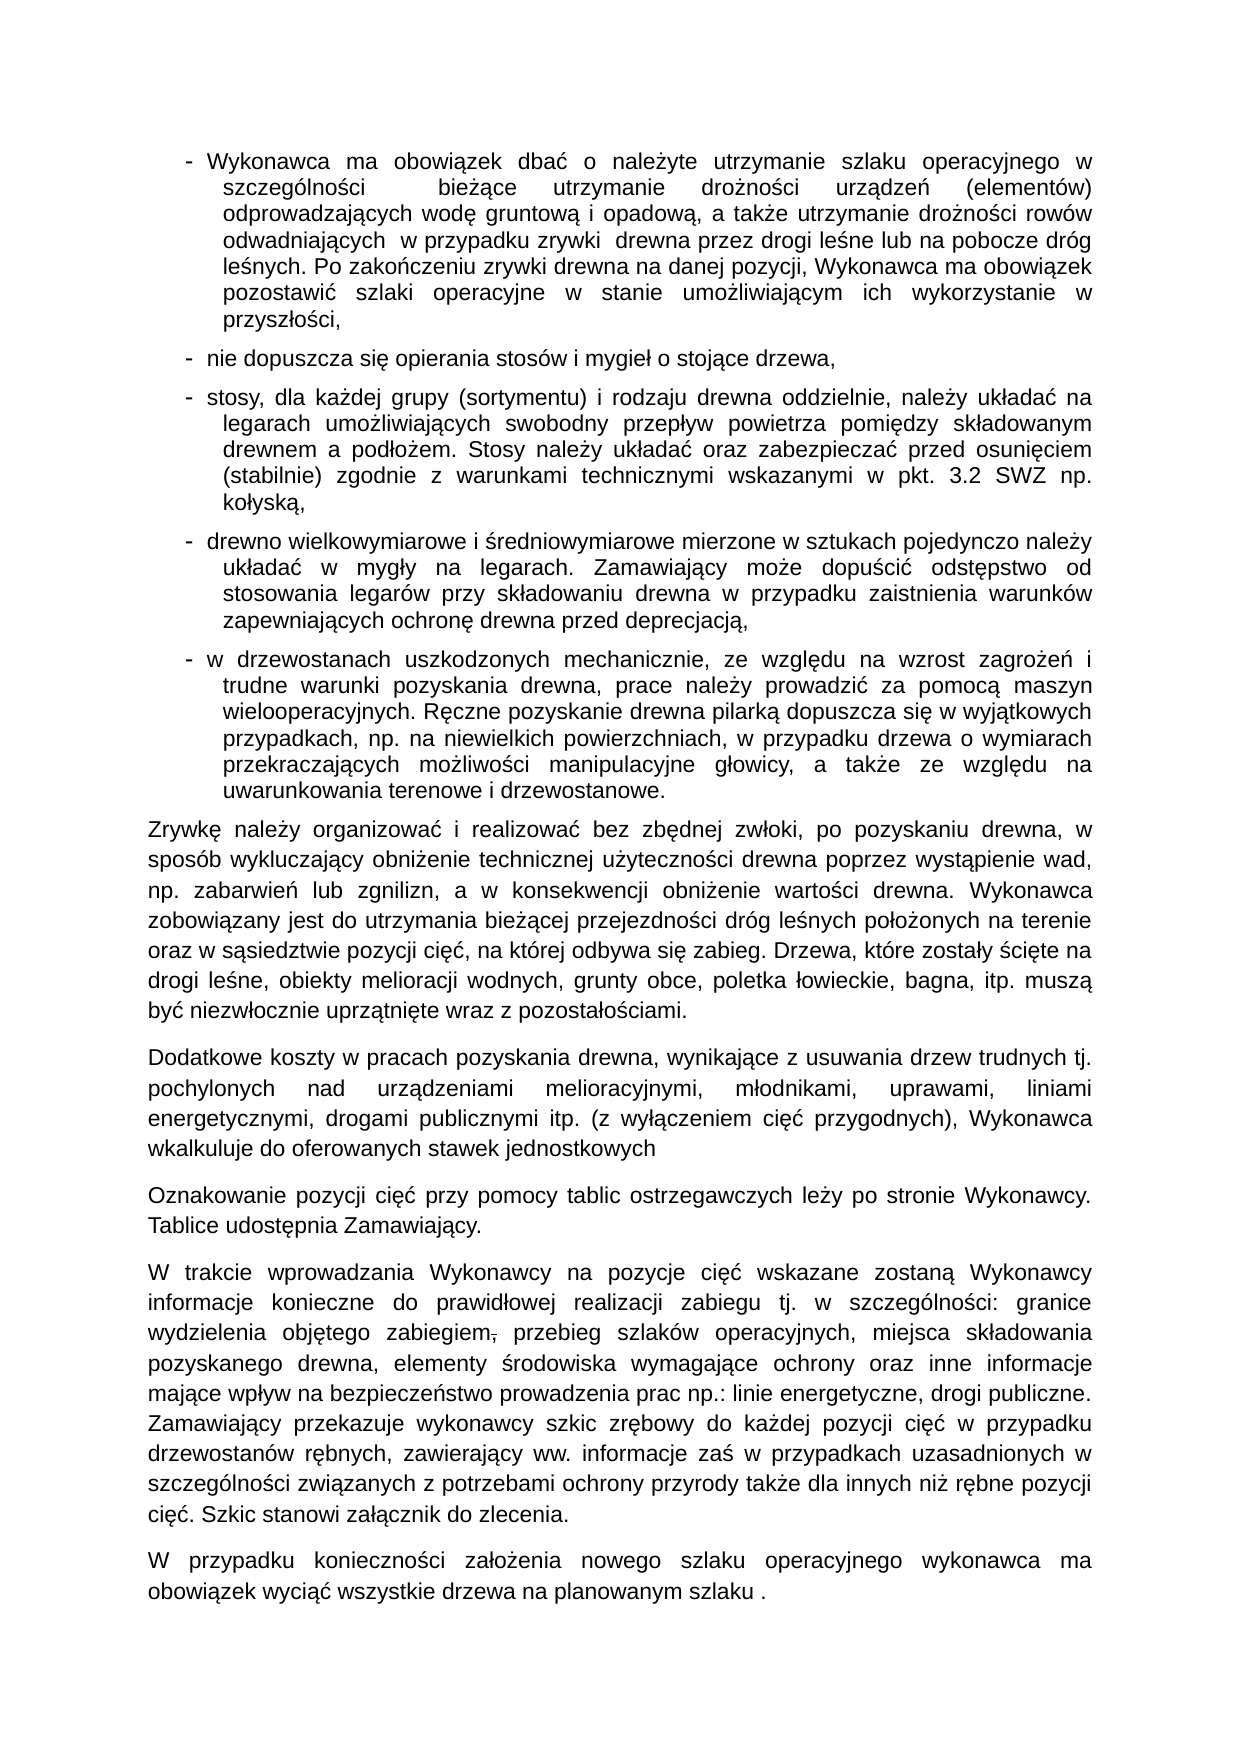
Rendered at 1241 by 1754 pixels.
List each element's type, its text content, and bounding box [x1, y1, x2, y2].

list w drzewostanach uszkodzonych mechanicznie, ze względu na wzrost zagrożeń i trudne warunki pozyskania drewna, prace należy prowadzić za pomocą maszyn wielooperacyjnych. Ręczne pozyskanie drewna pilarką dopuszcza się w wyjątkowych przypadkach, np. na niewielkich powierzchniach, w przypadku drzewa o wymiarach przekraczających możliwości manipulacyjne głowicy, a także ze względu na uwarunkowania terenowe i drzewostanowe. [185, 646, 1093, 804]
text Dodatkowe koszty w pracach pozyskania drewna, wynikające z usuwania drzew trudnych tj. pochylonych nad urządzeniami melioracyjnymi, młodnikami, uprawami, liniami energetycznymi, drogami publicznymi itp. (z wyłączeniem cięć przygodnych), Wykonawca wkalkuluje do oferowanych stawek jednostkowych [148, 1044, 1093, 1161]
list stosy, dla każdej grupy (sortymentu) i rodzaju drewna oddzielnie, należy układać na legarach umożliwiających swobodny przepływ powietrza pomiędzy składowanym drewnem a podłożem. Stosy należy układać oraz zabezpieczać przed osunięciem (stabilnie) zgodnie z warunkami technicznymi wskazanymi w pkt. 3.2 SWZ np. kołyską, [185, 383, 1093, 515]
text Zrywkę należy organizować i realizować bez zbędnej zwłoki, po pozyskaniu drewna, w sposób wykluczający obniżenie technicznej użyteczności drewna poprzez wystąpienie wad, np. zabarwień lub zgnilizn, a w konsekwencji obniżenie wartości drewna. Wykonawca zobowiązany jest do utrzymania bieżącej przejezdności dróg leśnych położonych na terenie oraz w sąsiedztwie pozycji cięć, na której odbywa się zabieg. Drzewa, które zostały ścięte na drogi leśne, obiekty melioracji wodnych, grunty obce, poletka łowieckie, bagna, itp. muszą być niezwłocznie uprzątnięte wraz z pozostałościami. [148, 816, 1093, 1024]
text W trakcie wprowadzania Wykonawcy na pozycje cięć wskazane zostaną Wykonawcy informacje konieczne do prawidłowej realizacji zabiegu tj. w szczególności: granice wydzielenia objętego zabiegiem, przebieg szlaków operacyjnych, miejsca składowania pozyskanego drewna, elementy środowiska wymagające ochrony oraz inne informacje mające wpływ na bezpieczeństwo prowadzenia prac np.: linie energetyczne, drogi publiczne. Zamawiający przekazuje wykonawcy szkic zrębowy do każdej pozycji cięć w przypadku drzewostanów rębnych, zawierający ww. informacje zaś w przypadkach uzasadnionych w szczególności związanych z potrzebami ochrony przyrody także dla innych niż rębne pozycji cięć. Szkic stanowi załącznik do zlecenia. [148, 1259, 1093, 1527]
list nie dopuszcza się opierania stosów i mygieł o stojące drzewa, [185, 344, 1093, 371]
text W przypadku konieczności założenia nowego szlaku operacyjnego wykonawca ma obowiązek wyciąć wszystkie drzewa na planowanym szlaku . [148, 1547, 1093, 1604]
list drewno wielkowymiarowe i średniowymiarowe mierzone w sztukach pojedynczo należy układać w mygły na legarach. Zamawiający może dopuścić odstępstwo od stosowania legarów przy składowaniu drewna w przypadku zaistnienia warunków zapewniających ochronę drewna przed deprecjacją, [185, 528, 1093, 633]
text Oznakowanie pozycji cięć przy pomocy tablic ostrzegawczych leży po stronie Wykonawcy. Tablice udostępnia Zamawiający. [148, 1182, 1093, 1238]
list Wykonawca ma obowiązek dbać o należyte utrzymanie szlaku operacyjnego w szczególności bieżące utrzymanie drożności urządzeń (elementów) odprowadzających wodę gruntową i opadową, a także utrzymanie drożności rowów odwadniających w przypadku zrywki drewna przez drogi leśne lub na pobocze dróg leśnych. Po zakończeniu zrywki drewna na danej pozycji, Wykonawca ma obowiązek pozostawić szlaki operacyjne w stanie umożliwiającym ich wykorzystanie w przyszłości, [185, 148, 1093, 332]
